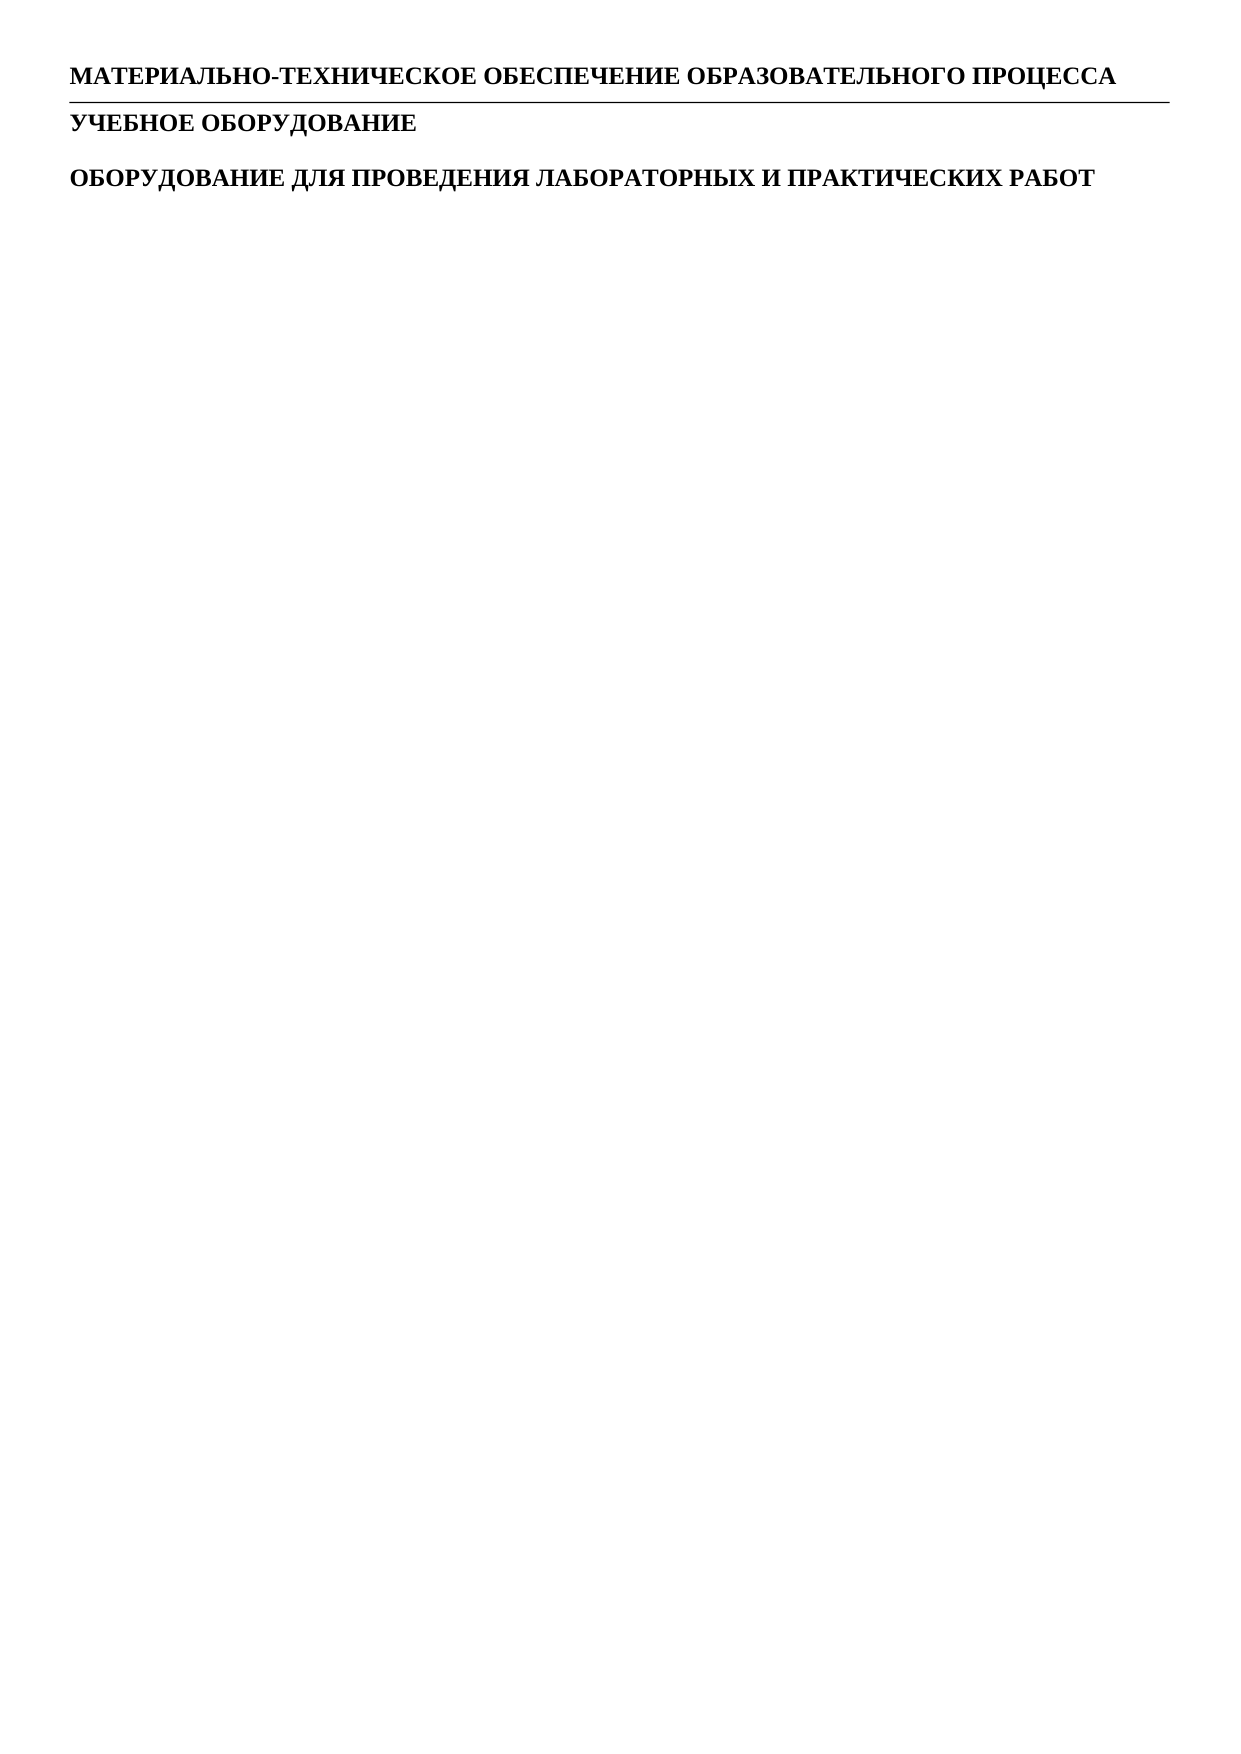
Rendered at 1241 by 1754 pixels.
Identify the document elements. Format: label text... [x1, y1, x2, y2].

subtitle МАТЕРИАЛЬНО-ТЕХНИЧЕСКОЕ ОБЕСПЕЧЕНИЕ ОБРАЗОВАТЕЛЬНОГО ПРОЦЕССА [69, 61, 1182, 90]
text ОБОРУДОВАНИЕ ДЛЯ ПРОВЕДЕНИЯ ЛАБОРАТОРНЫХ И ПРАКТИЧЕСКИХ РАБОТ [69, 163, 1182, 192]
text УЧЕБНОЕ ОБОРУДОВАНИЕ [69, 108, 1182, 137]
